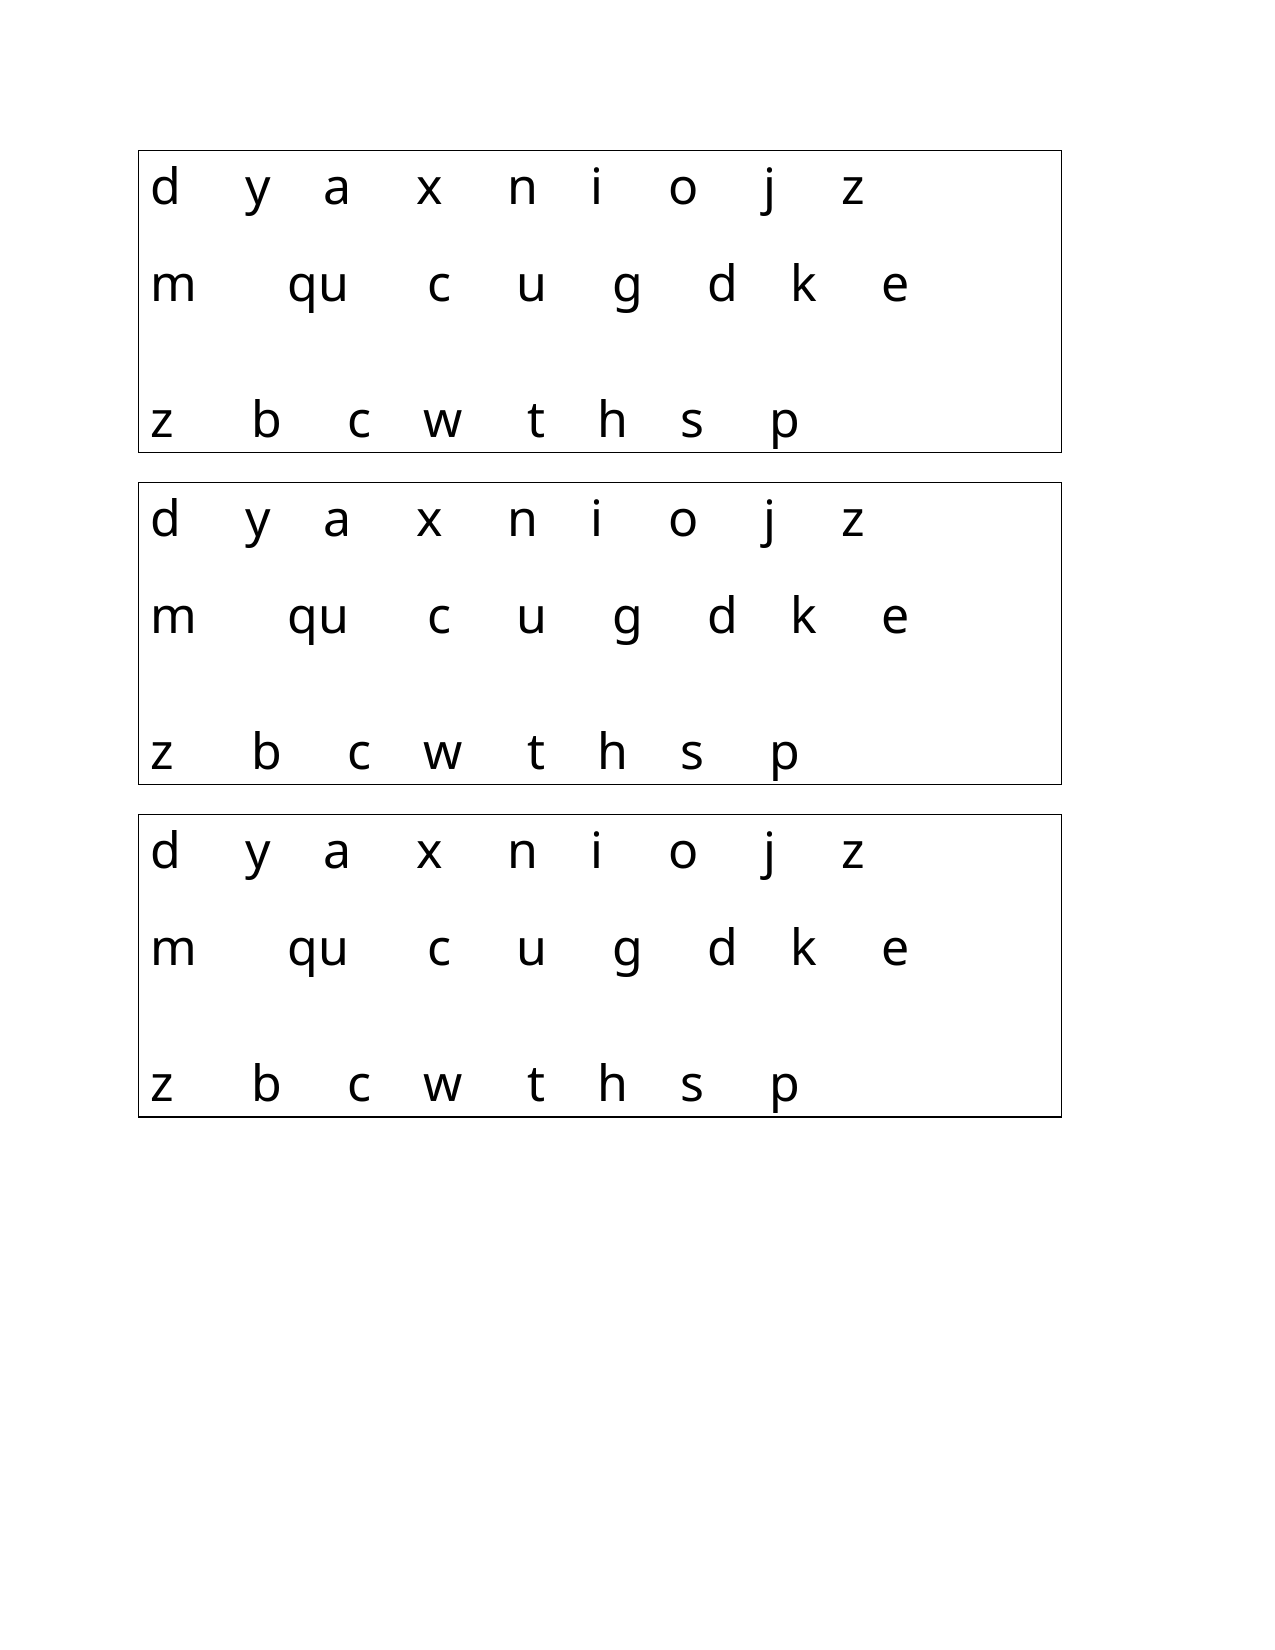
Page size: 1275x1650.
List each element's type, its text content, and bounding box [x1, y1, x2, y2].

table_header d y a x n i o j z m qu c u g d k e z b c w t h s p [139, 815, 1061, 1116]
table_header d y a x n i o j z m qu c u g d k e z b c w t h s p [139, 483, 1061, 784]
table_header d y a x n i o j z m qu c u g d k e z b c w t h s p [139, 151, 1061, 452]
